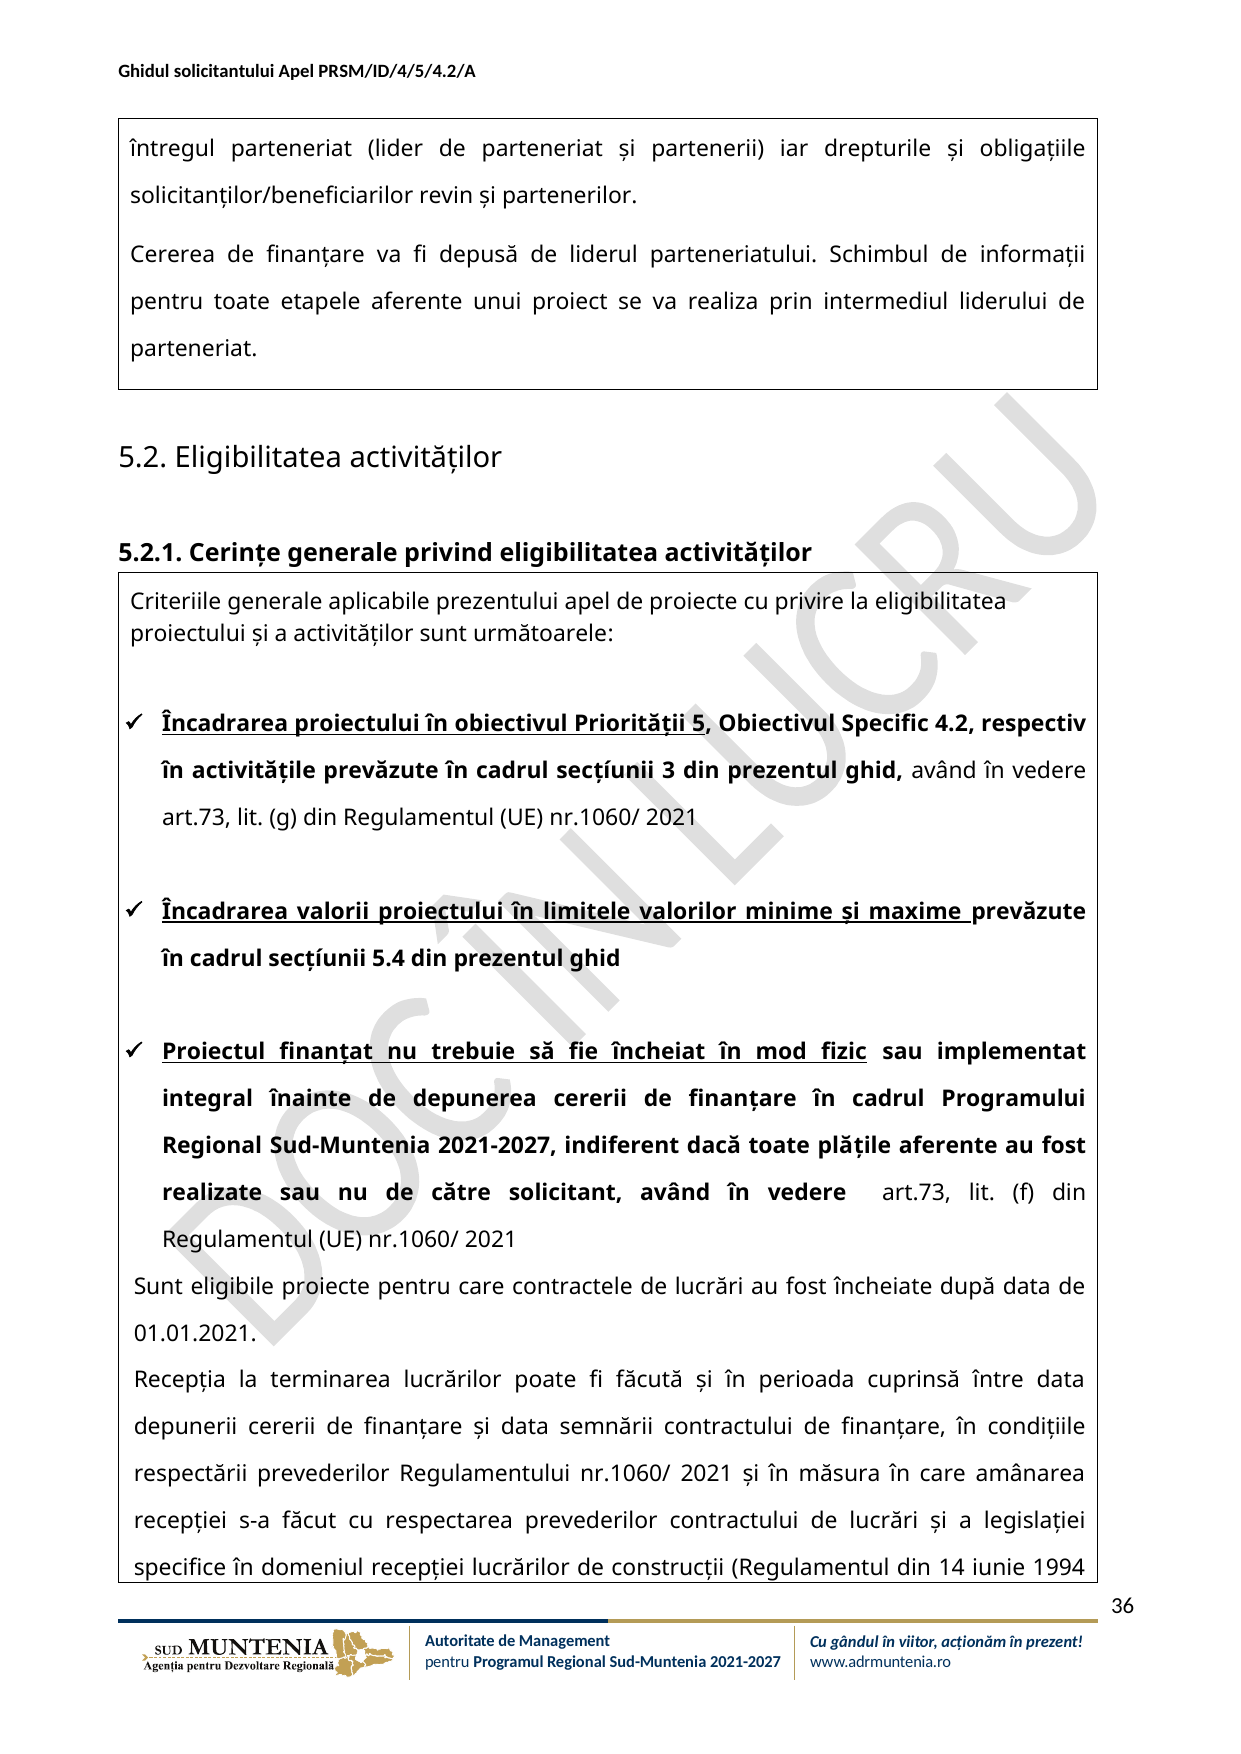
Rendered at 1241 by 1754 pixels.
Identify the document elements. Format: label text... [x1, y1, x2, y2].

subtitle 5.2. Eligibilitatea activităților [118, 436, 1134, 476]
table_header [119, 119, 1097, 388]
subtitle 5.2.1. Cerințe generale privind eligibilitatea activităților [118, 535, 1134, 569]
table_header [119, 573, 1097, 1582]
